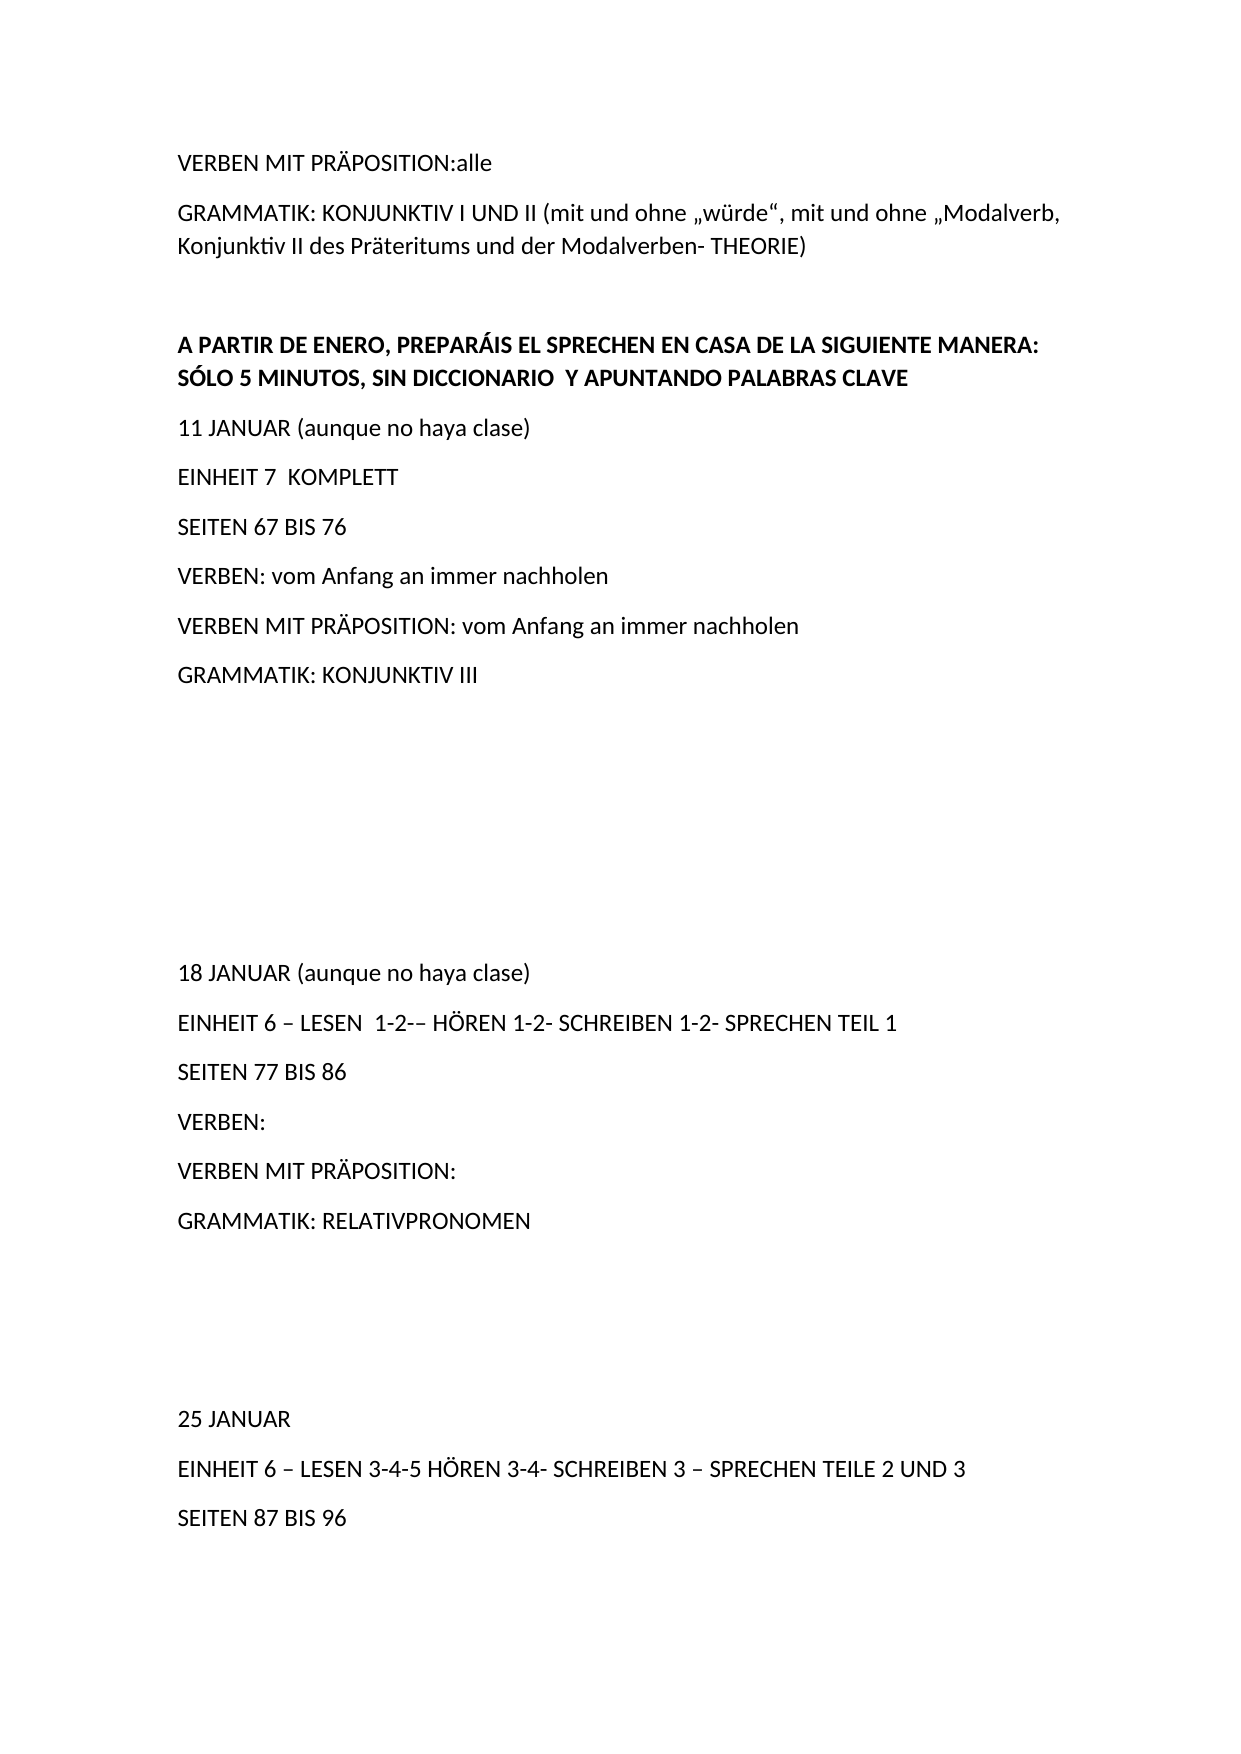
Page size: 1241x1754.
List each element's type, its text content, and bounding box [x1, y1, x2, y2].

text SEITEN 77 BIS 86 [177, 1056, 1063, 1087]
text VERBEN: vom Anfang an immer nachholen [177, 561, 1063, 591]
text EINHEIT 6 – LESEN 1-2-– HÖREN 1-2- SCHREIBEN 1-2- SPRECHEN TEIL 1 [177, 1007, 1063, 1037]
text EINHEIT 6 – LESEN 3-4-5 HÖREN 3-4- SCHREIBEN 3 – SPRECHEN TEILE 2 UND 3 [177, 1453, 1063, 1483]
text A PARTIR DE ENERO, PREPARÁIS EL SPRECHEN EN CASA DE LA SIGUIENTE MANERA: SÓLO 5 MINUTOS, SIN DICCIONARIO Y APUNTANDO PALABRAS CLAVE [177, 329, 1063, 393]
text GRAMMATIK: RELATIVPRONOMEN [177, 1205, 1063, 1236]
text GRAMMATIK: KONJUNKTIV III [177, 660, 1063, 690]
text GRAMMATIK: KONJUNKTIV I UND II (mit und ohne „würde“, mit und ohne „Modalverb, Konjunktiv II des Präteritums und der Modalverben- THEORIE) [177, 197, 1063, 261]
text 25 JANUAR [177, 1403, 1063, 1434]
text VERBEN MIT PRÄPOSITION: vom Anfang an immer nachholen [177, 610, 1063, 641]
text VERBEN MIT PRÄPOSITION:alle [177, 148, 1063, 178]
text 18 JANUAR (aunque no haya clase) [177, 957, 1063, 988]
text 11 JANUAR (aunque no haya clase) [177, 412, 1063, 442]
text VERBEN MIT PRÄPOSITION: [177, 1156, 1063, 1186]
text VERBEN: [177, 1106, 1063, 1136]
text SEITEN 87 BIS 96 [177, 1503, 1063, 1533]
text EINHEIT 7 KOMPLETT [177, 461, 1063, 492]
text SEITEN 67 BIS 76 [177, 511, 1063, 541]
